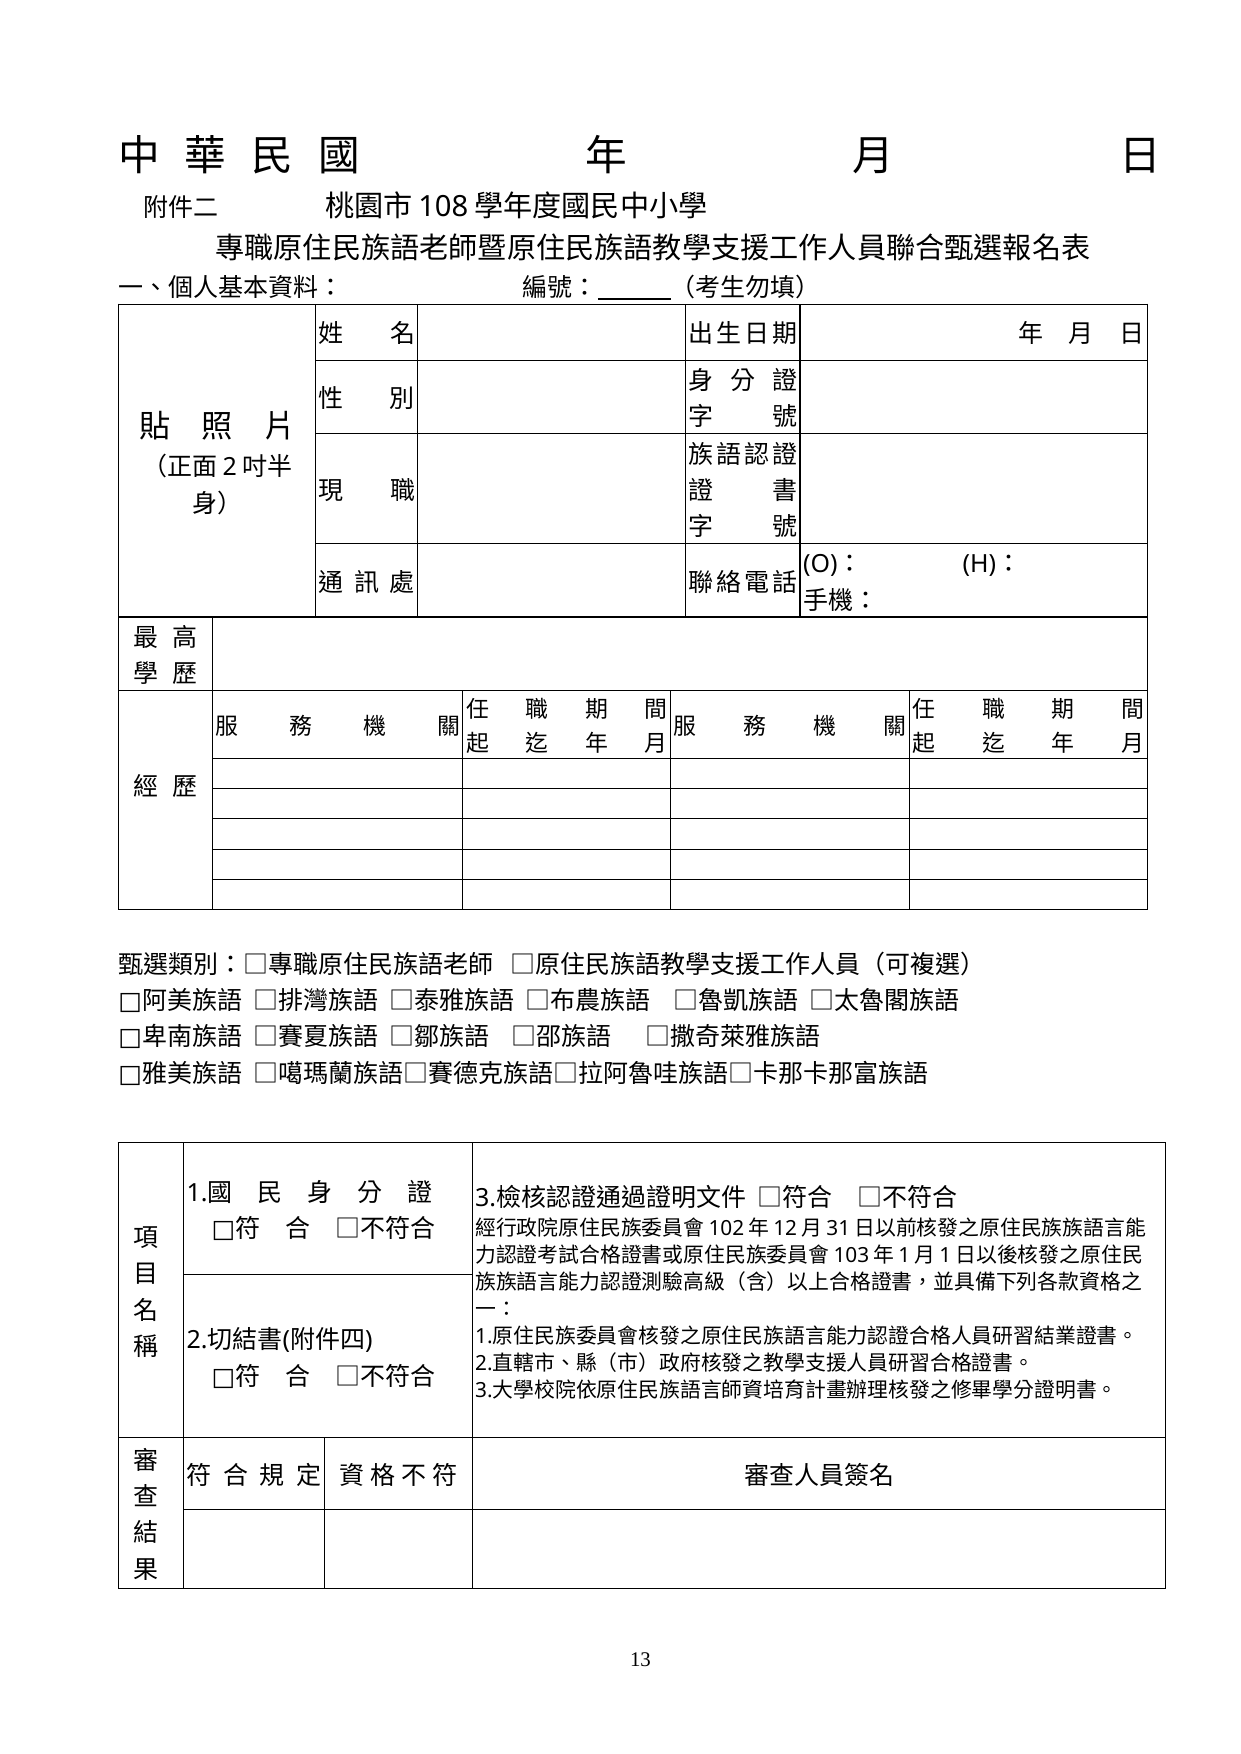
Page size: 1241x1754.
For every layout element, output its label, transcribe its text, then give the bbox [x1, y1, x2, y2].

table_header 貼 照 片 （正面2吋半身） [119, 305, 315, 616]
text □阿美族語 □排灣族語 □泰雅族語 □布農族語 □魯凱族語 □太魯閣族語 [118, 981, 1162, 1017]
text □雅美族語 □噶瑪蘭族語□賽德克族語□拉阿魯哇族語□卡那卡那富族語 [118, 1053, 1162, 1089]
table_cell [213, 789, 462, 818]
table_cell 審查人員簽名 [473, 1438, 1165, 1509]
table_cell [910, 789, 1147, 818]
table_cell [213, 850, 462, 879]
table_cell [213, 819, 462, 848]
table_cell 2.切結書(附件四) □符 合 □不符合 [184, 1275, 472, 1437]
table_cell [213, 618, 1147, 690]
text 中華民國 年 月 日 [118, 122, 1162, 182]
table_cell [463, 819, 670, 848]
table_cell 資格不符 [325, 1438, 472, 1509]
table_cell 服務機關 [213, 691, 462, 758]
table_header 項目名稱 [119, 1143, 183, 1437]
table_cell [418, 361, 685, 433]
table_cell [213, 880, 462, 909]
table_cell 服務機關 [671, 691, 909, 758]
table_cell 通訊處 [316, 544, 417, 616]
text 附件二 桃園市108學年度國民中小學 [143, 182, 1162, 225]
text □卑南族語 □賽夏族語 □鄒族語 □邵族語 □撒奇萊雅族語 [118, 1017, 1162, 1053]
table_cell [184, 1510, 324, 1587]
table_cell 審查結果 [119, 1438, 183, 1587]
table_cell [671, 880, 909, 909]
table_cell [473, 1510, 1165, 1587]
table_cell [671, 789, 909, 818]
table_cell 性別 [316, 361, 417, 433]
table_cell [119, 879, 212, 909]
table_cell [910, 759, 1147, 788]
table_cell 任職期間 起迄年月 [463, 691, 670, 758]
table_header [418, 305, 685, 359]
table_cell [910, 880, 1147, 909]
table_cell [801, 361, 1147, 433]
table_cell [910, 850, 1147, 879]
table_cell 現職 [316, 434, 417, 543]
table_cell 身分證 字號 [686, 361, 799, 433]
table_cell [801, 434, 1147, 543]
text 一、個人基本資料： 編號： （考生勿填） [118, 267, 1162, 303]
table_cell 最高學歷 [119, 618, 212, 690]
table_header 年月日 [801, 305, 1147, 359]
table_cell [463, 759, 670, 788]
table_header 1.國 民 身 分 證 □符 合 □不符合 [184, 1143, 472, 1274]
table_cell [463, 880, 670, 909]
table_cell [418, 544, 685, 616]
table_cell [418, 434, 685, 543]
table_cell [671, 819, 909, 848]
table_cell 族語認證證書 字號 [686, 434, 799, 543]
table_cell 聯絡電話 [686, 544, 799, 616]
table_cell [463, 850, 670, 879]
table_cell 符合規定 [184, 1438, 324, 1509]
table_cell [671, 850, 909, 879]
table_cell [910, 819, 1147, 848]
table_cell 經歷 [119, 691, 212, 879]
table_cell [463, 789, 670, 818]
table_header 出生日期 [686, 305, 799, 359]
table_header 姓名 [316, 305, 417, 359]
text 專職原住民族語老師暨原住民族語教學支援工作人員聯合甄選報名表 [143, 225, 1162, 267]
table_cell [325, 1510, 472, 1587]
table_cell [213, 759, 462, 788]
table_cell (O)： (H)： 手機： [801, 544, 1147, 616]
table_cell 任職期間 起迄年月 [910, 691, 1147, 758]
text 甄選類別：□專職原住民族語老師 □原住民族語教學支援工作人員（可複選） [118, 944, 1162, 981]
table_cell [671, 759, 909, 788]
table_header 3.檢核認證通過證明文件 □符合 □不符合 經行政院原住民族委員會102年12月31日以前核發之原住民族族語言能力認證考試合格證書或原住民族委員會103年1月1日以後核發之原住民族族語言能力認證測驗高級（含）以上合格證書，並具備下列各款資格之一： 1.原住民族委員會核發之原住民族語言能力認證合格人員研習結業證書。 2.直轄市、縣（市）政府核發之教學支援人員研習合格證書。 3.大學校院依原住民族語言師資培育計畫辦理核發之修畢學分證明書。 [473, 1143, 1165, 1437]
